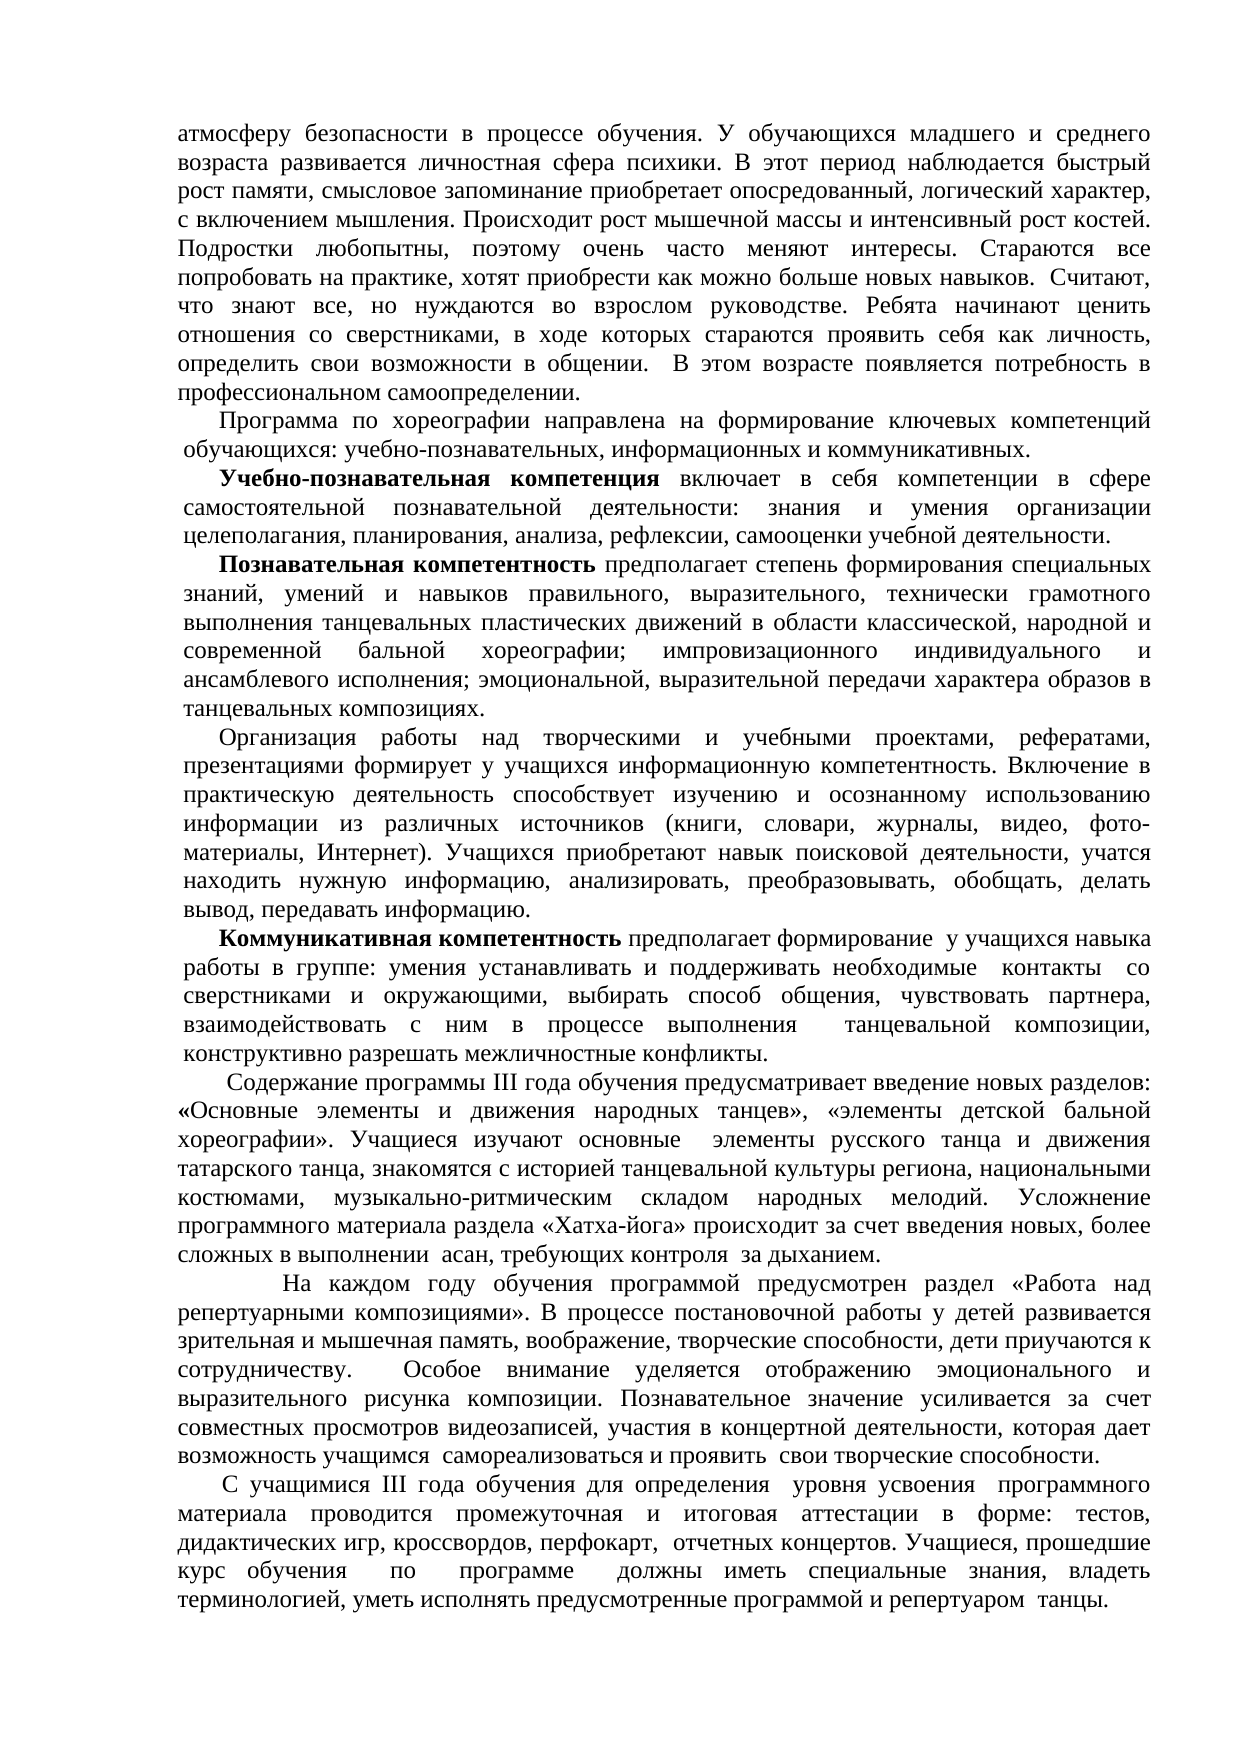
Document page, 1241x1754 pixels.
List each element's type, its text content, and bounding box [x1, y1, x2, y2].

title Учебно-познавательная компетенция включает в себя компетенции в сфере самостоятельной познавательной деятельности: знания и умения организации целеполагания, планирования, анализа, рефлексии, самооценки учебной деятельности. [183, 463, 1152, 549]
title Познавательная компетентность предполагает степень формирования специальных знаний, умений и навыков правильного, выразительного, технически грамотного выполнения танцевальных пластических движений в области классической, народной и современной бальной хореографии; импровизационного индивидуального и ансамблевого исполнения; эмоциональной, выразительной передачи характера образов в танцевальных композициях. [183, 549, 1152, 722]
title Программа по хореографии направлена на формирование ключевых компетенций обучающихся: учебно-познавательных, информационных и коммуникативных. [183, 406, 1152, 463]
title Организация работы над творческими и учебными проектами, рефератами, презентациями формирует у учащихся информационную компетентность. Включение в практическую деятельность способствует изучению и осознанному использованию информации из различных источников (книги, словари, журналы, видео, фото- материалы, Интернет). Учащихся приобретают навык поисковой деятельности, учатся находить нужную информацию, анализировать, преобразовывать, обобщать, делать вывод, передавать информацию. [183, 722, 1152, 923]
text Содержание программы III года обучения предусматривает введение новых разделов: «Основные элементы и движения народных танцев», «элементы детской бальной хореографии». Учащиеся изучают основные элементы русского танца и движения татарского танца, знакомятся с историей танцевальной культуры региона, национальными костюмами, музыкально-ритмическим складом народных мелодий. Усложнение программного материала раздела «Хатха-йога» происходит за счет введения новых, более сложных в выполнении асан, требующих контроля за дыханием. [177, 1067, 1152, 1268]
text На каждом году обучения программой предусмотрен раздел «Работа над репертуарными композициями». В процессе постановочной работы у детей развивается зрительная и мышечная память, воображение, творческие способности, дети приучаются к сотрудничеству. Особое внимание уделяется отображению эмоционального и выразительного рисунка композиции. Познавательное значение усиливается за счет совместных просмотров видеозаписей, участия в концертной деятельности, которая дает возможность учащимся самореализоваться и проявить свои творческие способности. [177, 1268, 1152, 1469]
title Коммуникативная компетентность предполагает формирование у учащихся навыка работы в группе: умения устанавливать и поддерживать необходимые контакты со сверстниками и окружающими, выбирать способ общения, чувствовать партнера, взаимодействовать с ним в процессе выполнения танцевальной композиции, конструктивно разрешать межличностные конфликты. [183, 923, 1152, 1067]
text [177, 118, 1152, 406]
text С учащимися III года обучения для определения уровня усвоения программного материала проводится промежуточная и итоговая аттестации в форме: тестов, дидактических игр, кроссвордов, перфокарт, отчетных концертов. Учащиеся, прошедшие курс обучения по программе должны иметь специальные знания, владеть терминологией, уметь исполнять предусмотренные программой и репертуаром танцы. [177, 1469, 1152, 1613]
